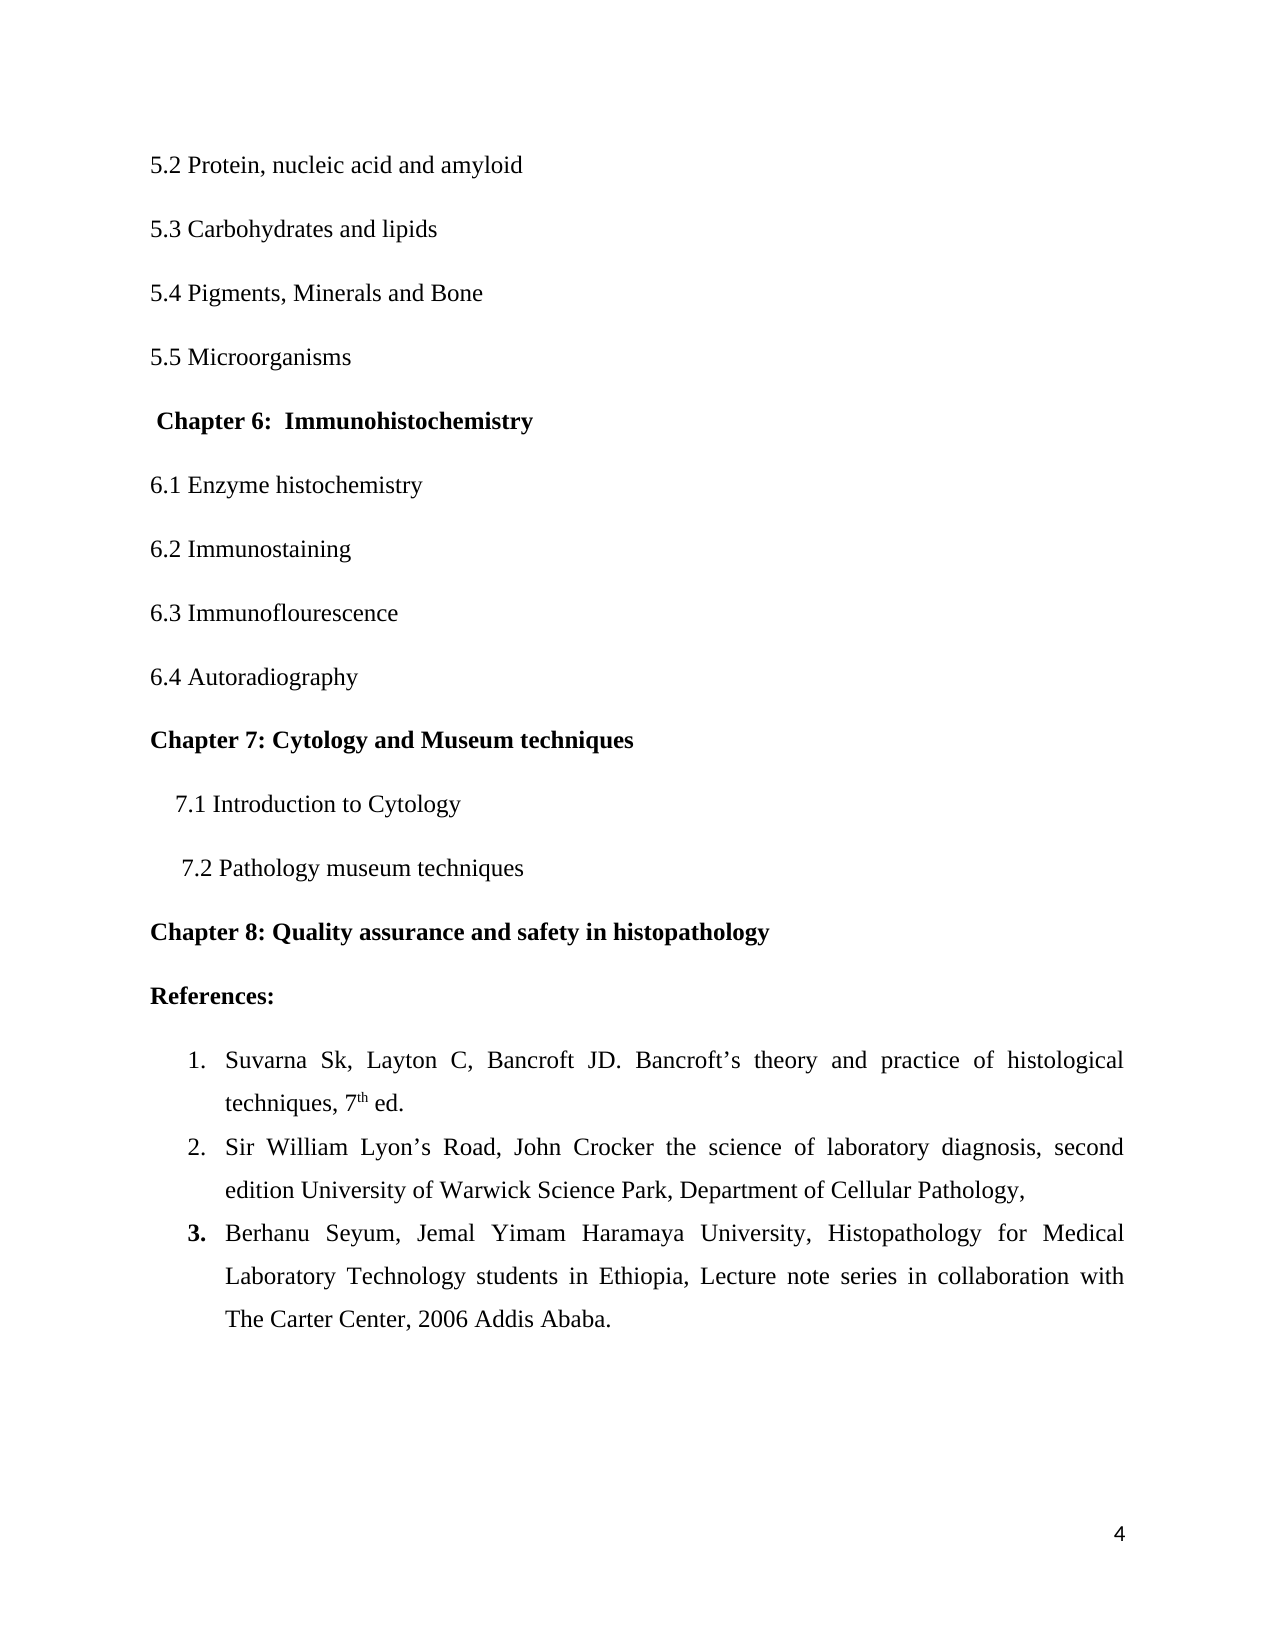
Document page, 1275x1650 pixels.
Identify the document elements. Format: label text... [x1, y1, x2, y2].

text Chapter 8: Quality assurance and safety in histopathology [150, 917, 1125, 946]
text 5.5 Microorganisms [150, 342, 1125, 371]
text 6.3 Immunoflourescence [150, 598, 1125, 626]
list Sir William Lyon’s Road, John Crocker the science of laboratory diagnosis, second edition University of Warwick Science Park, Department of Cellular Pathology, [187, 1132, 1125, 1203]
list Berhanu Seyum, Jemal Yimam Haramaya University, Histopathology for Medical Laboratory Technology students in Ethiopia, Lecture note series in collaboration with The Carter Center, 2006 Addis Ababa. [187, 1218, 1125, 1333]
text Chapter 6: Immunohistochemistry [150, 406, 1125, 434]
text 5.3 Carbohydrates and lipids [150, 214, 1125, 243]
text 5.4 Pigments, Minerals and Bone [150, 278, 1125, 307]
text 6.1 Enzyme histochemistry [150, 470, 1125, 498]
text References: [150, 981, 1125, 1010]
list Suvarna Sk, Layton C, Bancroft JD. Bancroft’s theory and practice of histological techniques, 7th ed. [187, 1045, 1125, 1117]
text Chapter 7: Cytology and Museum techniques [150, 726, 1125, 754]
text 7.1 Introduction to Cytology [150, 789, 1125, 818]
text 7.2 Pathology museum techniques [150, 853, 1125, 882]
text 6.4 Autoradiography [150, 662, 1125, 690]
text 6.2 Immunostaining [150, 534, 1125, 562]
text 5.2 Protein, nucleic acid and amyloid [150, 150, 1125, 179]
